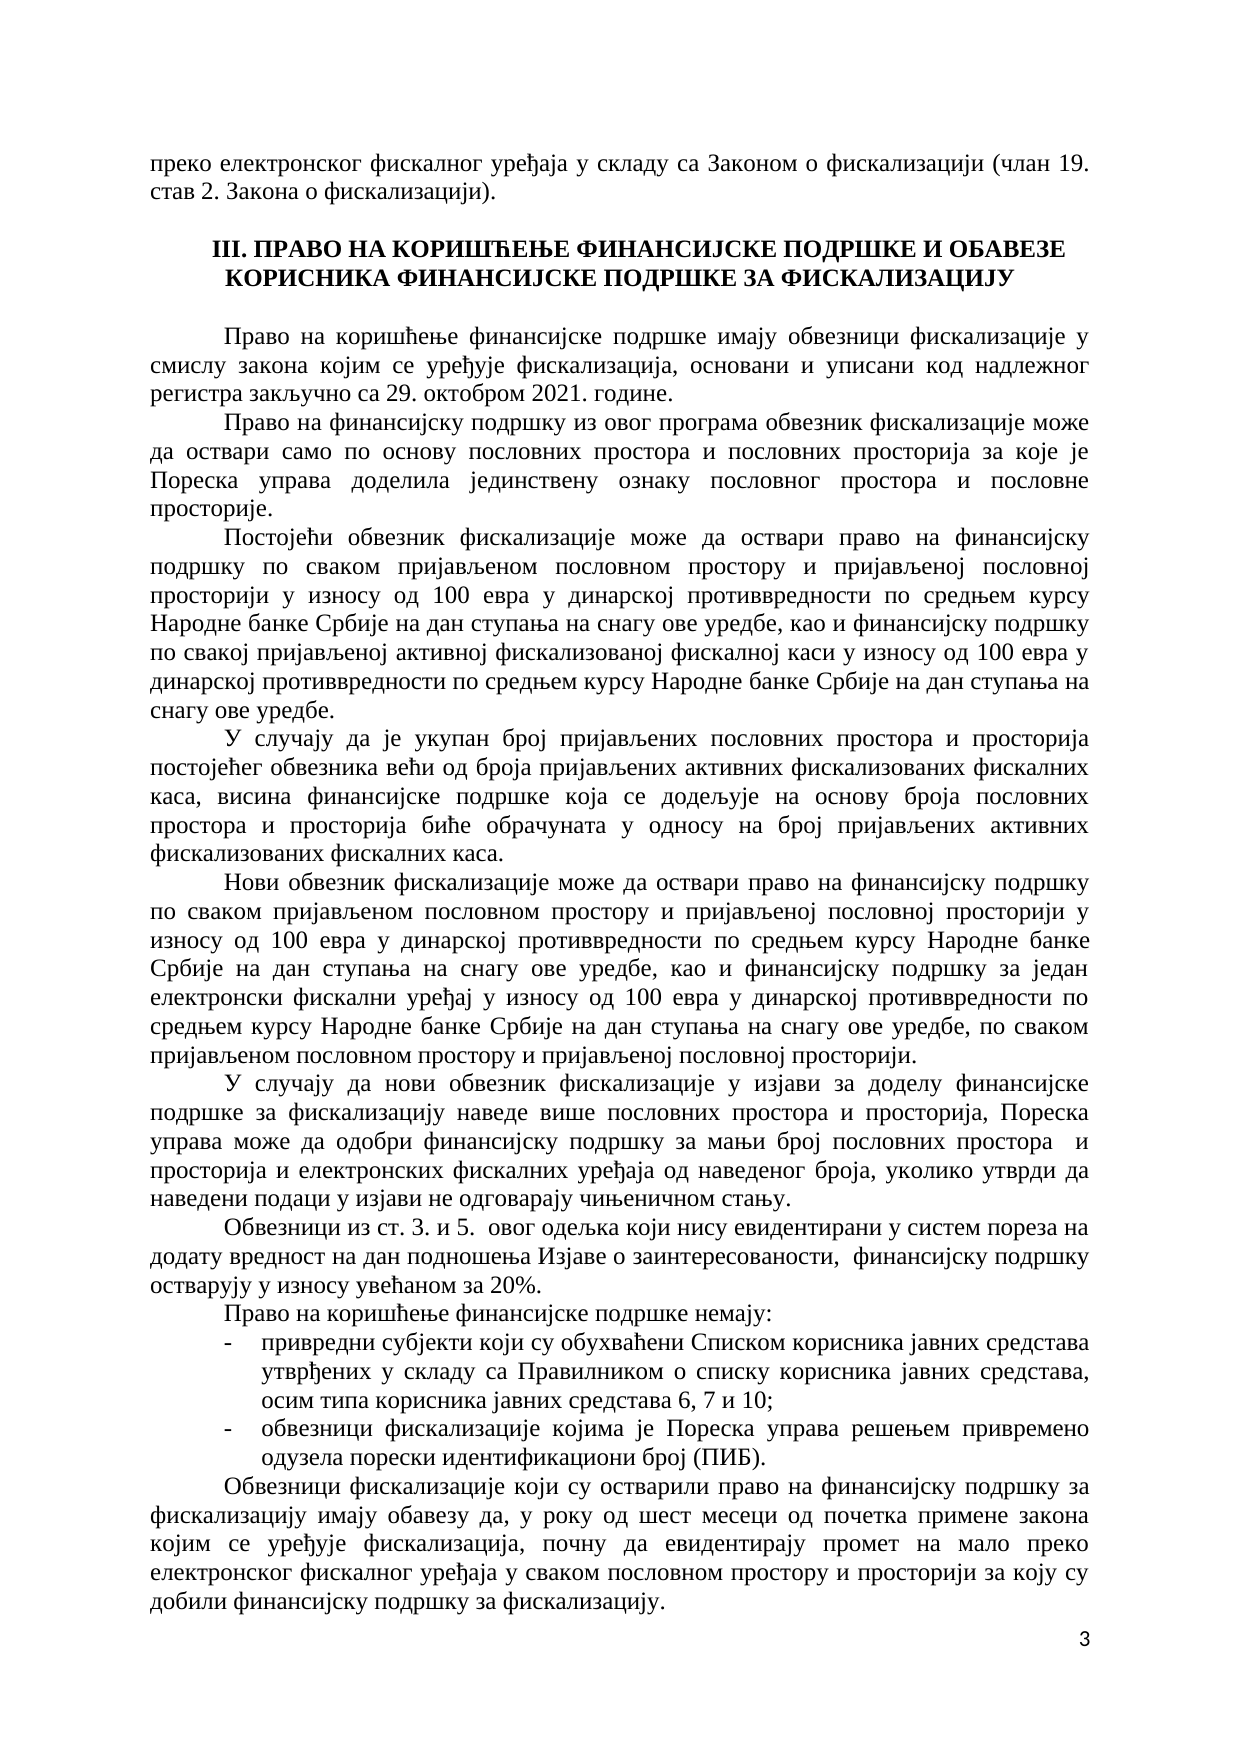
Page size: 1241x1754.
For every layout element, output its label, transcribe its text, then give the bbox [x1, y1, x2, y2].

text У случају да нови обвезник фискализације у изјави за доделу финансијске подршке за фискализацију наведе више пословних простора и просторија, Пореска управа може да одобри финансијску подршку за мањи број пословних простора и просторија и електронских фискалних уређаја од наведеног броја, уколико утврди да наведени подаци у изјави не одговарају чињеничном стању. [150, 1068, 1090, 1212]
text Постојећи обвезник фискализације може да оствари право на финансијску подршку по сваком пријављеном пословном простору и пријављеној пословној просторији у износу од 100 евра у динарској противвредности по средњем курсу Народне банке Србије на дан ступања на снагу ове уредбе, као и финансијску подршку по свакој пријављеној активној фискализованој фискалној каси у износу од 100 евра у динарској противвредности по средњем курсу Народне банке Србије на дан ступања на снагу ове уредбе. [150, 522, 1090, 723]
text Право на коришћење финансијске подршке имају обвезници фискализације у смислу закона којим се уређује фискализација, основани и уписани код надлежног регистра закључно са 29. октобром 2021. године. [150, 321, 1090, 407]
text Нови обвезник фискализације може да оствари право на финансијску подршку по сваком пријављеном пословном простору и пријављеној пословној просторији у износу од 100 евра у динарској противвредности по средњем курсу Народне банке Србије на дан ступања на снагу ове уредбе, као и финансијску подршку за један електронски фискални уређај у износу од 100 евра у динарској противвредности по средњем курсу Народне банке Србије на дан ступања на снагу ове уредбе, по сваком пријављеном пословном простору и пријављеној пословној просторији. [150, 867, 1090, 1068]
list привредни субјекти који су обухваћени Списком корисника јавних средстава утврђених у складу са Правилником о списку корисника јавних средстава, осим типа корисника јавних средстава 6, 7 и 10; [224, 1327, 1090, 1413]
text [150, 148, 1090, 205]
text Обвезници фискализације који су остварили право на финансијску подршку за фискализацију имају обавезу да, у року од шест месеци од почетка примене закона којим се уређује фискализација, почну да евидентирају промет на мало преко електронског фискалног уређаја у сваком пословном простору и просторији за коју су добили финансијску подршку за фискализацију. [150, 1471, 1090, 1615]
text Право на коришћење финансијске подршке немају: [150, 1298, 1090, 1327]
text У случају да је укупан број пријављених пословних простора и просторија постојећег обвезника већи од броја пријављених активних фискализованих фискалних каса, висина финансијске подршке која се додељује на основу броја пословних простора и просторија биће обрачуната у односу на број пријављених активних фискализованих фискалних каса. [150, 723, 1090, 867]
text Обвезници из ст. 3. и 5. овог одељка који нису евидентирани у систем пореза на додату вредност на дан подношења Изјаве о заинтересованости, финансијску подршку остварују у износу увећаном за 20%. [150, 1212, 1090, 1298]
list обвезници фискализације којима је Пореска управа решењем привремено одузела порески идентификациони број (ПИБ). [224, 1413, 1090, 1471]
text Право на финансијску подршку из овог програма обвезник фискализације може да оствари само по основу пословних простора и пословних просторија за које је Пореска управа доделила јединствену ознаку пословног простора и пословне просторије. [150, 407, 1090, 522]
text III. ПРАВО НА КОРИШЋЕЊЕ ФИНАНСИЈСКЕ ПОДРШКЕ И ОБАВЕЗЕ КОРИСНИКА ФИНАНСИЈСКЕ ПОДРШКЕ ЗА ФИСКАЛИЗАЦИЈУ [150, 234, 1090, 292]
